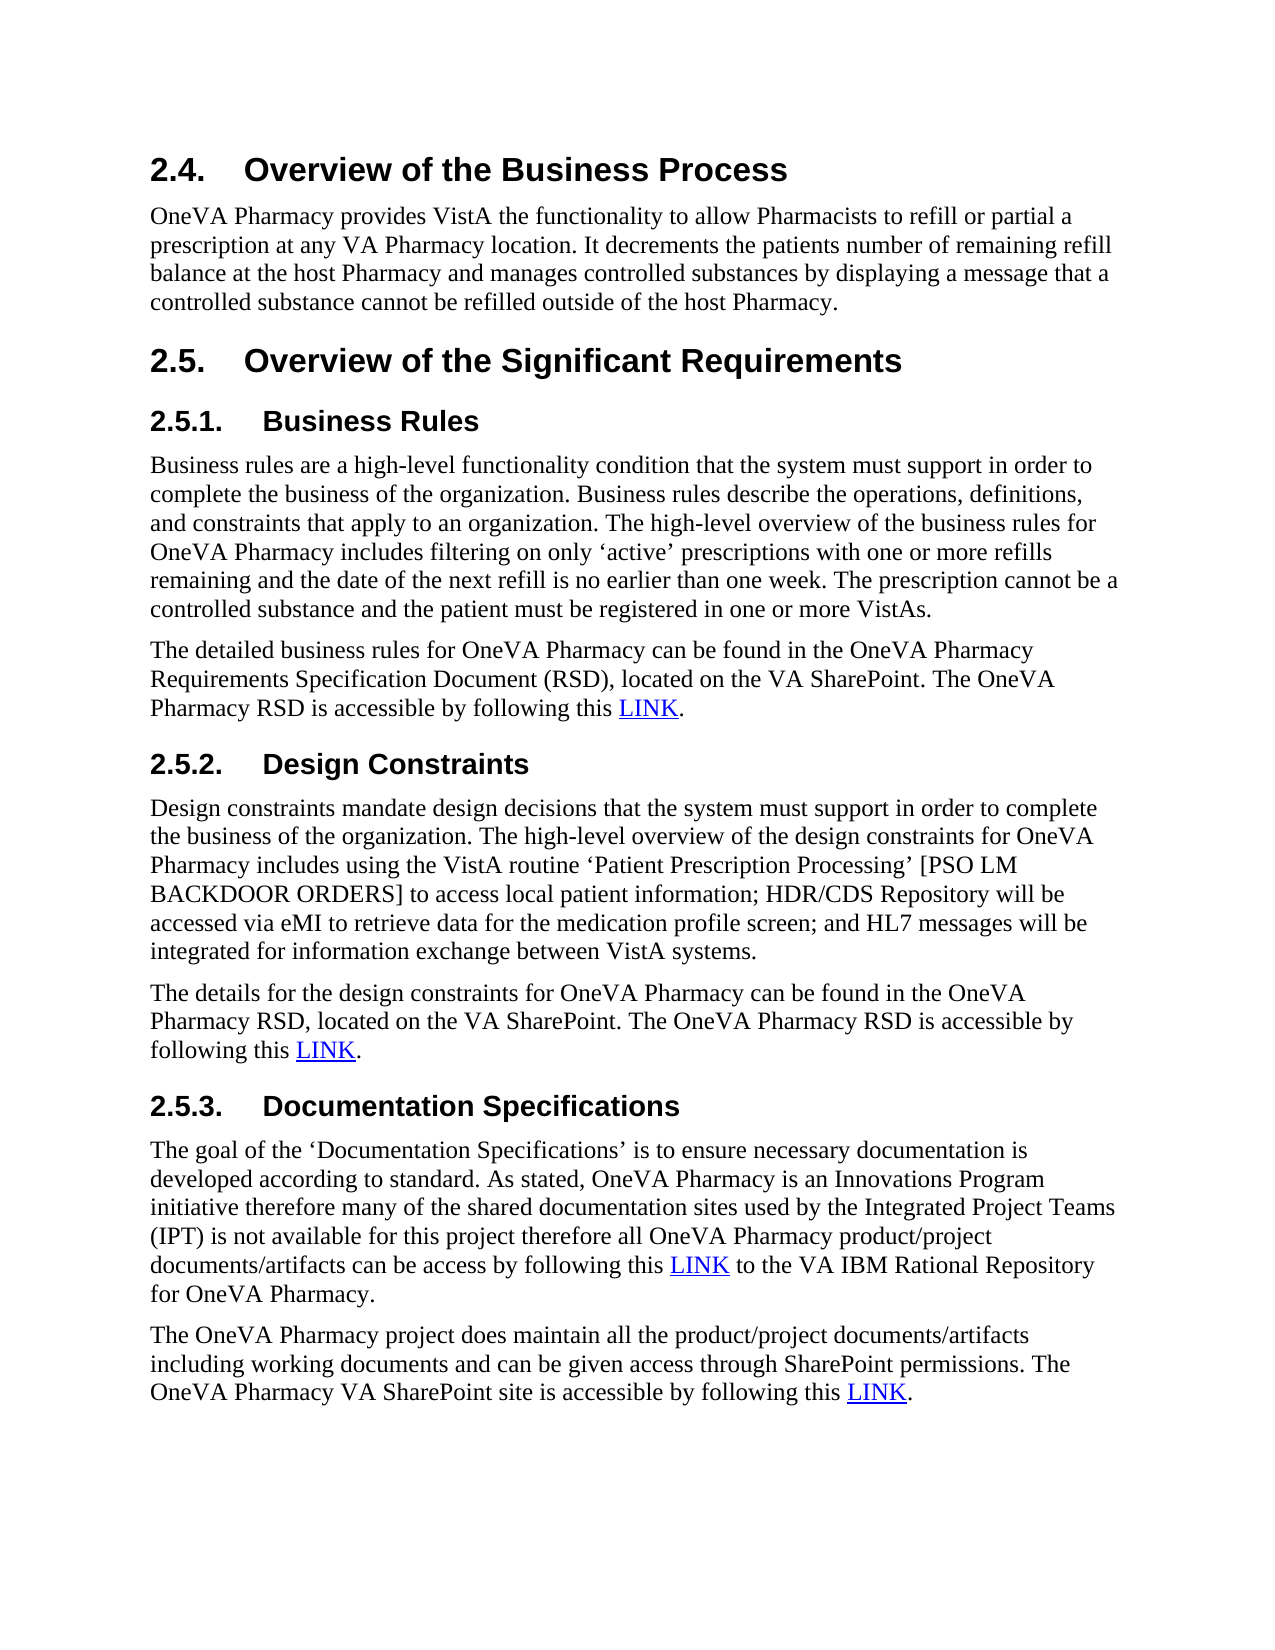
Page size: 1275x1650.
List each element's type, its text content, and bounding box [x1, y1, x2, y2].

text The details for the design constraints for OneVA Pharmacy can be found in the OneVA Pharmacy RSD, located on the VA SharePoint. The OneVA Pharmacy RSD is accessible by following this LINK. [150, 978, 1125, 1064]
text The goal of the ‘Documentation Specifications’ is to ensure necessary documentation is developed according to standard. As stated, OneVA Pharmacy is an Innovations Program initiative therefore many of the shared documentation sites used by the Integrated Project Teams (IPT) is not available for this project therefore all OneVA Pharmacy product/project documents/artifacts can be access by following this LINK to the VA IBM Rational Repository for OneVA Pharmacy. [150, 1135, 1125, 1307]
subtitle Business Rules [150, 404, 1125, 438]
text The OneVA Pharmacy project does maintain all the product/project documents/artifacts including working documents and can be given access through SharePoint permissions. The OneVA Pharmacy VA SharePoint site is accessible by following this LINK. [150, 1320, 1125, 1406]
text The detailed business rules for OneVA Pharmacy can be found in the OneVA Pharmacy Requirements Specification Document (RSD), located on the VA SharePoint. The OneVA Pharmacy RSD is accessible by following this LINK. [150, 635, 1125, 722]
text OneVA Pharmacy provides VistA the functionality to allow Pharmacists to refill or partial a prescription at any VA Pharmacy location. It decrements the patients number of remaining refill balance at the host Pharmacy and manages controlled substances by displaying a message that a controlled substance cannot be refilled outside of the host Pharmacy. [150, 201, 1125, 316]
subtitle Overview of the Significant Requirements [150, 341, 1125, 379]
subtitle Design Constraints [150, 747, 1125, 780]
text Business rules are a high-level functionality condition that the system must support in order to complete the business of the organization. Business rules describe the operations, definitions, and constraints that apply to an organization. The high-level overview of the business rules for OneVA Pharmacy includes filtering on only ‘active’ prescriptions with one or more refills remaining and the date of the next refill is no earlier than one week. The prescription cannot be a controlled substance and the patient must be registered in one or more VistAs. [150, 450, 1125, 623]
subtitle Documentation Specifications [150, 1089, 1125, 1122]
text Design constraints mandate design decisions that the system must support in order to complete the business of the organization. The high-level overview of the design constraints for OneVA Pharmacy includes using the VistA routine ‘Patient Prescription Processing’ [PSO LM BACKDOOR ORDERS] to access local patient information; HDR/CDS Repository will be accessed via eMI to retrieve data for the medication profile screen; and HL7 messages will be integrated for information exchange between VistA systems. [150, 793, 1125, 965]
subtitle Overview of the Business Process [150, 150, 1125, 188]
